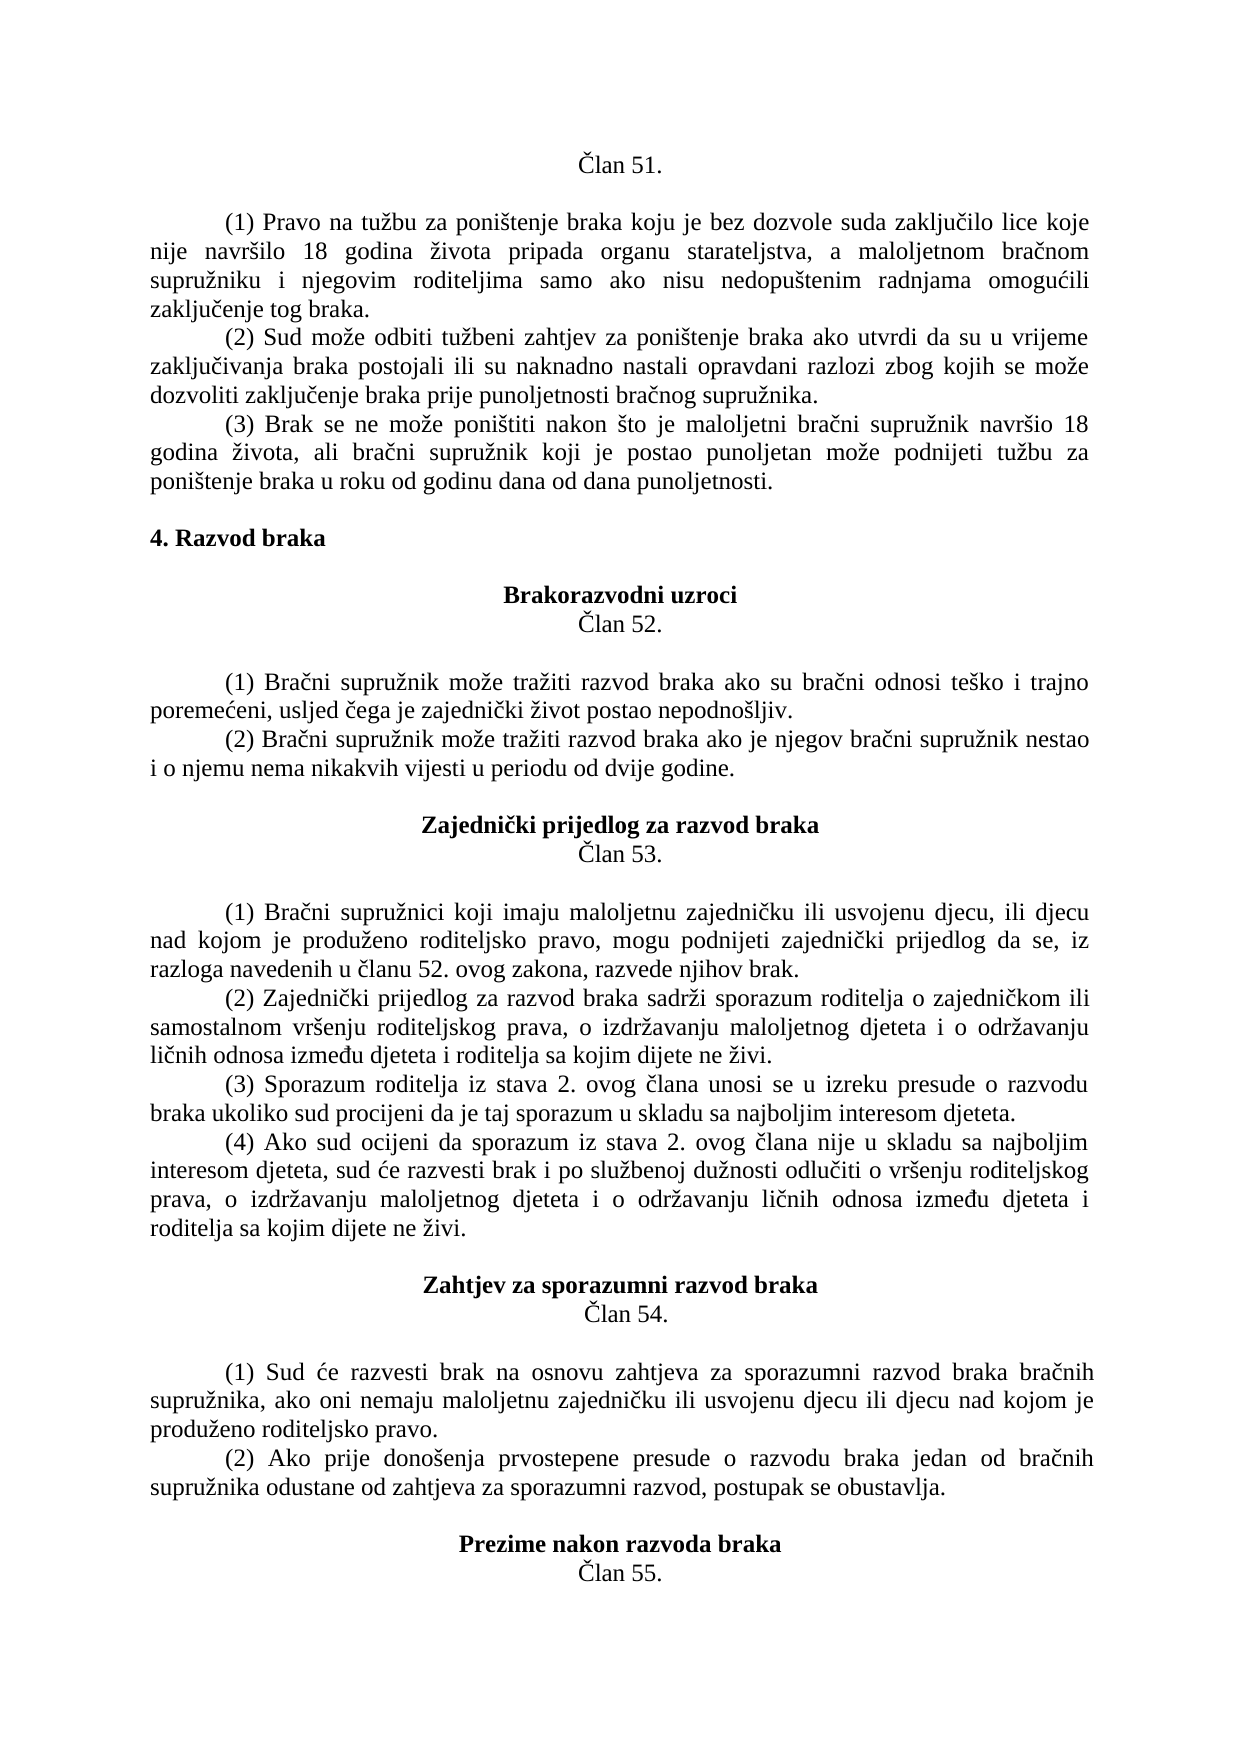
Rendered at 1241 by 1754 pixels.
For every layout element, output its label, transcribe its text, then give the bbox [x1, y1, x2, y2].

list (2) Bračni supružnik može tražiti razvod braka ako je njegov bračni supružnik nestao i o njemu nema nikakvih vijesti u periodu od dvije godine. [150, 724, 1090, 782]
text Prezime nakon razvoda braka [150, 1529, 1090, 1558]
text (3) Brak se ne može poništiti nakon što je maloljetni bračni supružnik navršio 18 godina života, ali bračni supružnik koji je postao punoljetan može podnijeti tužbu za poništenje braka u roku od godinu dana od dana punoljetnosti. [150, 409, 1090, 495]
text Član 54. [150, 1299, 1090, 1328]
list (2) Ako prije donošenja prvostepene presude o razvodu braka jedan od bračnih supružnika odustane od zahtjeva za sporazumni razvod, postupak se obustavlja. [150, 1443, 1095, 1501]
list (1) Sud će razvesti brak na osnovu zahtjeva za sporazumni razvod braka bračnih supružnika, ako oni nemaju maloljetnu zajedničku ili usvojenu djecu ili djecu nad kojom je produženo roditeljsko pravo. [150, 1357, 1095, 1443]
text Član 55. [150, 1558, 1090, 1587]
text (3) Sporazum roditelja iz stava 2. ovog člana unosi se u izreku presude o razvodu braka ukoliko sud procijeni da je taj sporazum u skladu sa najboljim interesom djeteta. [150, 1069, 1090, 1127]
text (2) Sud može odbiti tužbeni zahtjev za poništenje braka ako utvrdi da su u vrijeme zaključivanja braka postojali ili su naknadno nastali opravdani razlozi zbog kojih se može dozvoliti zaključenje braka prije punoljetnosti bračnog supružnika. [150, 322, 1090, 409]
text Član 52. [150, 609, 1090, 638]
text 4. Razvod braka [150, 523, 1090, 552]
text Zajednički prijedlog za razvod braka [150, 811, 1090, 839]
text Član 51. [150, 150, 1090, 179]
text (2) Zajednički prijedlog za razvod braka sadrži sporazum roditelja o zajedničkom ili samostalnom vršenju roditeljskog prava, o izdržavanju maloljetnog djeteta i o održavanju ličnih odnosa između djeteta i roditelja sa kojim dijete ne živi. [150, 983, 1090, 1069]
text (1) Pravo na tužbu za poništenje braka koju je bez dozvole suda zaključilo lice koje nije navršilo 18 godina života pripada organu starateljstva, a maloljetnom bračnom supružniku i njegovim roditeljima samo ako nisu nedopuštenim radnjama omogućili zaključenje tog braka. [150, 207, 1090, 322]
list (1) Bračni supružnik može tražiti razvod braka ako su bračni odnosi teško i trajno poremećeni, usljed čega je zajednički život postao nepodnošljiv. [150, 667, 1090, 724]
text (4) Ako sud ocijeni da sporazum iz stava 2. ovog člana nije u skladu sa najboljim interesom djeteta, sud će razvesti brak i po službenoj dužnosti odlučiti o vršenju roditeljskog prava, o izdržavanju maloljetnog djeteta i o održavanju ličnih odnosa između djeteta i roditelja sa kojim dijete ne živi. [150, 1127, 1090, 1242]
text Zahtjev za sporazumni razvod braka [150, 1271, 1090, 1299]
text Član 53. [150, 839, 1090, 868]
text Brakorazvodni uzroci [150, 581, 1090, 609]
text (1) Bračni supružnici koji imaju maloljetnu zajedničku ili usvojenu djecu, ili djecu nad kojom je produženo roditeljsko pravo, mogu podnijeti zajednički prijedlog da se, iz razloga navedenih u članu 52. ovog zakona, razvede njihov brak. [150, 897, 1090, 983]
